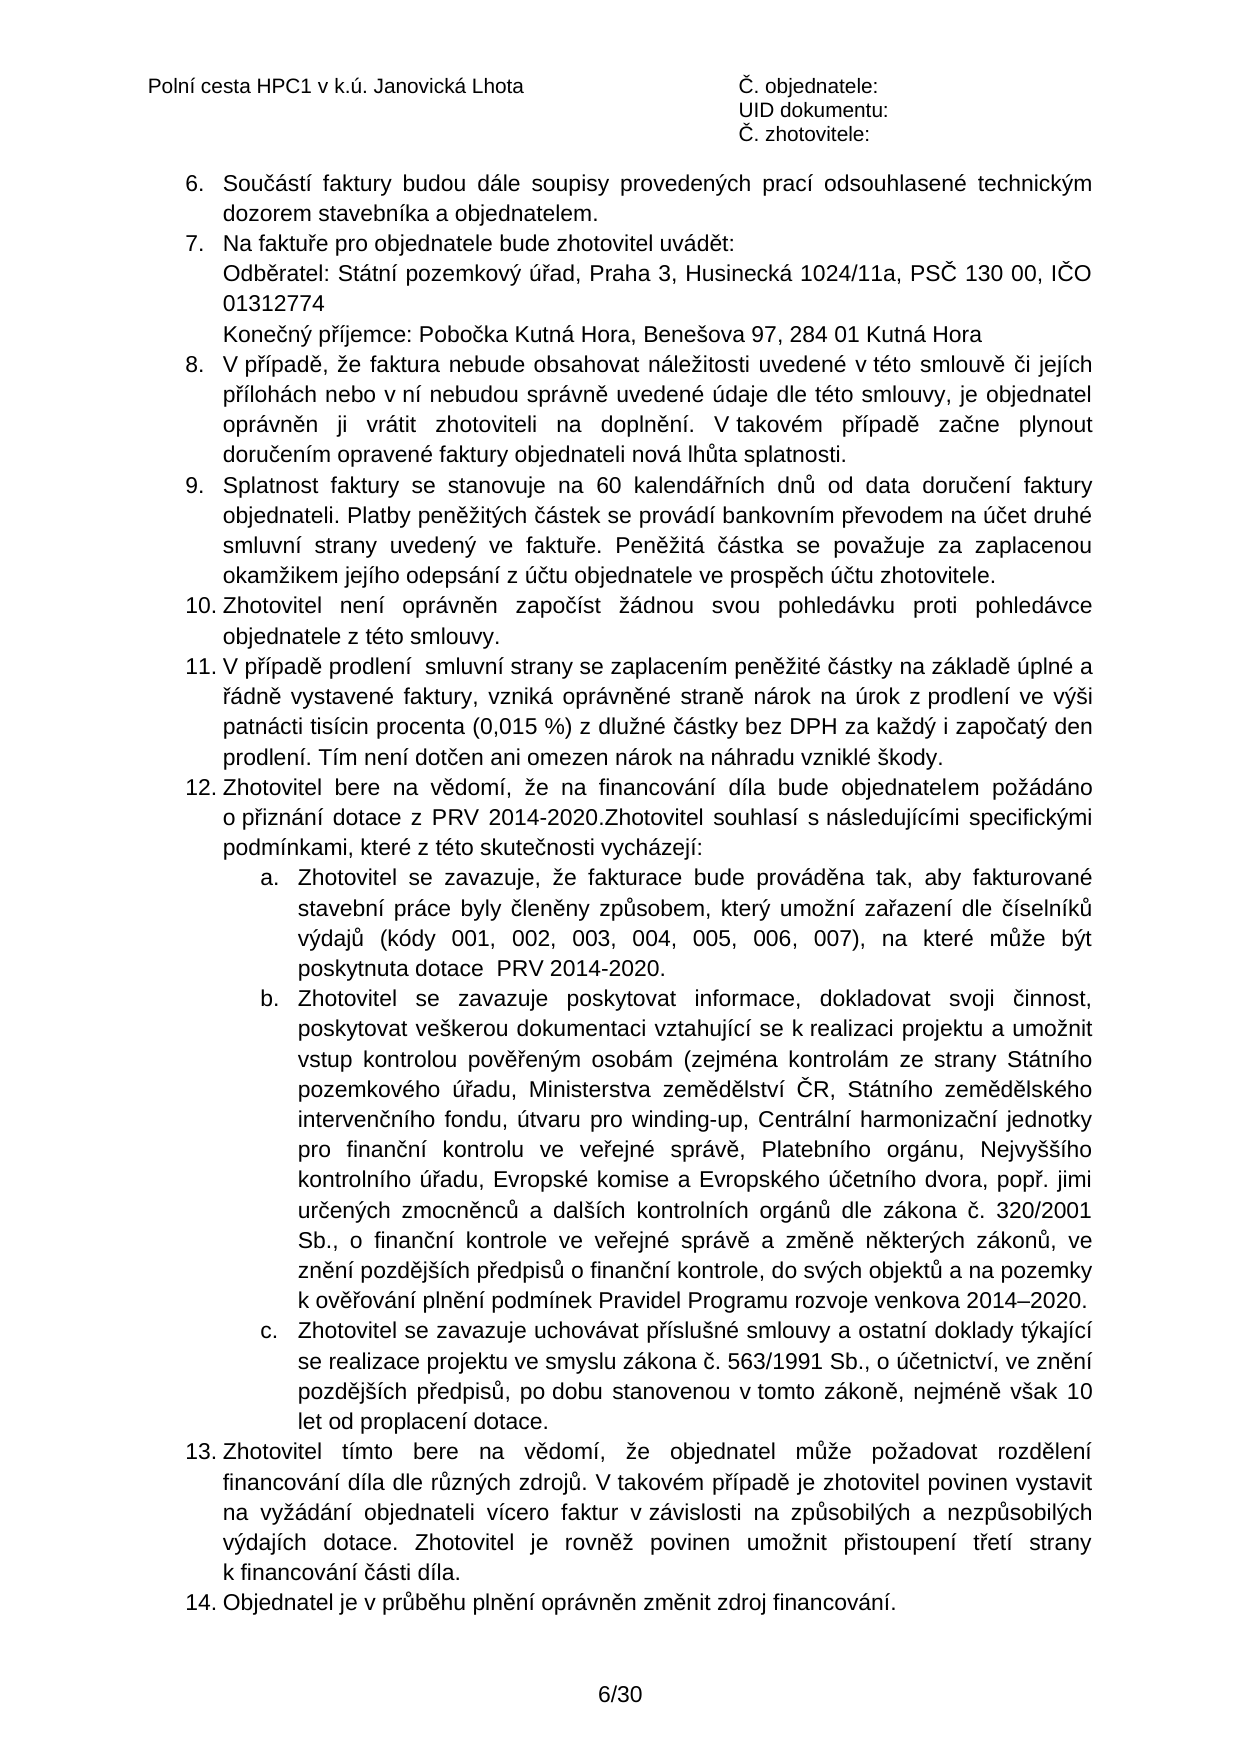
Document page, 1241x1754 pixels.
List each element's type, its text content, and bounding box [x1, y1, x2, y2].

list Konečný příjemce: Pobočka Kutná Hora, Benešova 97, 284 01 Kutná Hora [223, 321, 1093, 347]
list Zhotovitel se zavazuje, že fakturace bude prováděna tak, aby fakturované stavební práce byly členěny způsobem, který umožní zařazení dle číselníků výdajů (kódy 001, 002, 003, 004, 005, 006, 007), na které může být poskytnuta dotace PRV 2014-2020. [260, 864, 1093, 981]
list Zhotovitel tímto bere na vědomí, že objednatel může požadovat rozdělení financování díla dle různých zdrojů. V takovém případě je zhotovitel povinen vystavit na vyžádání objednateli vícero faktur v závislosti na způsobilých a nezpůsobilých výdajích dotace. Zhotovitel je rovněž povinen umožnit přistoupení třetí strany k financování části díla. [185, 1438, 1093, 1586]
list Objednatel je v průběhu plnění oprávněn změnit zdroj financování. [185, 1589, 1093, 1616]
list Zhotovitel se zavazuje uchovávat příslušné smlouvy a ostatní doklady týkající se realizace projektu ve smyslu zákona č. 563/1991 Sb., o účetnictví, ve znění pozdějších předpisů, po dobu stanovenou v tomto zákoně, nejméně však 10 let od proplacení dotace. [260, 1317, 1093, 1434]
list Zhotovitel není oprávněn započíst žádnou svou pohledávku proti pohledávce objednatele z této smlouvy. [185, 592, 1093, 649]
list Součástí faktury budou dále soupisy provedených prací odsouhlasené technickým dozorem stavebníka a objednatelem. [185, 169, 1093, 226]
list Zhotovitel bere na vědomí, že na financování díla bude objednatelem požádáno o přiznání dotace z PRV 2014-2020.Zhotovitel souhlasí s následujícími specifickými podmínkami, které z této skutečnosti vycházejí: [185, 774, 1093, 861]
list V případě, že faktura nebude obsahovat náležitosti uvedené v této smlouvě či jejích přílohách nebo v ní nebudou správně uvedené údaje dle této smlouvy, je objednatel oprávněn ji vrátit zhotoviteli na doplnění. V takovém případě začne plynout doručením opravené faktury objednateli nová lhůta splatnosti. [185, 351, 1093, 468]
list V případě prodlení smluvní strany se zaplacením peněžité částky na základě úplné a řádně vystavené faktury, vzniká oprávněné straně nárok na úrok z prodlení ve výši patnácti tisícin procenta (0,015 %) z dlužné částky bez DPH za každý i započatý den prodlení. Tím není dotčen ani omezen nárok na náhradu vzniklé škody. [185, 653, 1093, 770]
list Odběratel: Státní pozemkový úřad, Praha 3, Husinecká 1024/11a, PSČ 130 00, IČO 01312774 [223, 260, 1093, 317]
list Splatnost faktury se stanovuje na 60 kalendářních dnů od data doručení faktury objednateli. Platby peněžitých částek se provádí bankovním převodem na účet druhé smluvní strany uvedený ve faktuře. Peněžitá částka se považuje za zaplacenou okamžikem jejího odepsání z účtu objednatele ve prospěch účtu zhotovitele. [185, 472, 1093, 589]
list Na faktuře pro objednatele bude zhotovitel uvádět: [185, 230, 1093, 256]
list Zhotovitel se zavazuje poskytovat informace, dokladovat svoji činnost, poskytovat veškerou dokumentaci vztahující se k realizaci projektu a umožnit vstup kontrolou pověřeným osobám (zejména kontrolám ze strany Státního pozemkového úřadu, Ministerstva zemědělství ČR, Státního zemědělského intervenčního fondu, útvaru pro winding-up, Centrální harmonizační jednotky pro finanční kontrolu ve veřejné správě, Platebního orgánu, Nejvyššího kontrolního úřadu, Evropské komise a Evropského účetního dvora, popř. jimi určených zmocněnců a dalších kontrolních orgánů dle zákona č. 320/2001 Sb., o finanční kontrole ve veřejné správě a změně některých zákonů, ve znění pozdějších předpisů o finanční kontrole, do svých objektů a na pozemky k ověřování plnění podmínek Pravidel Programu rozvoje venkova 2014–2020. [260, 985, 1093, 1314]
